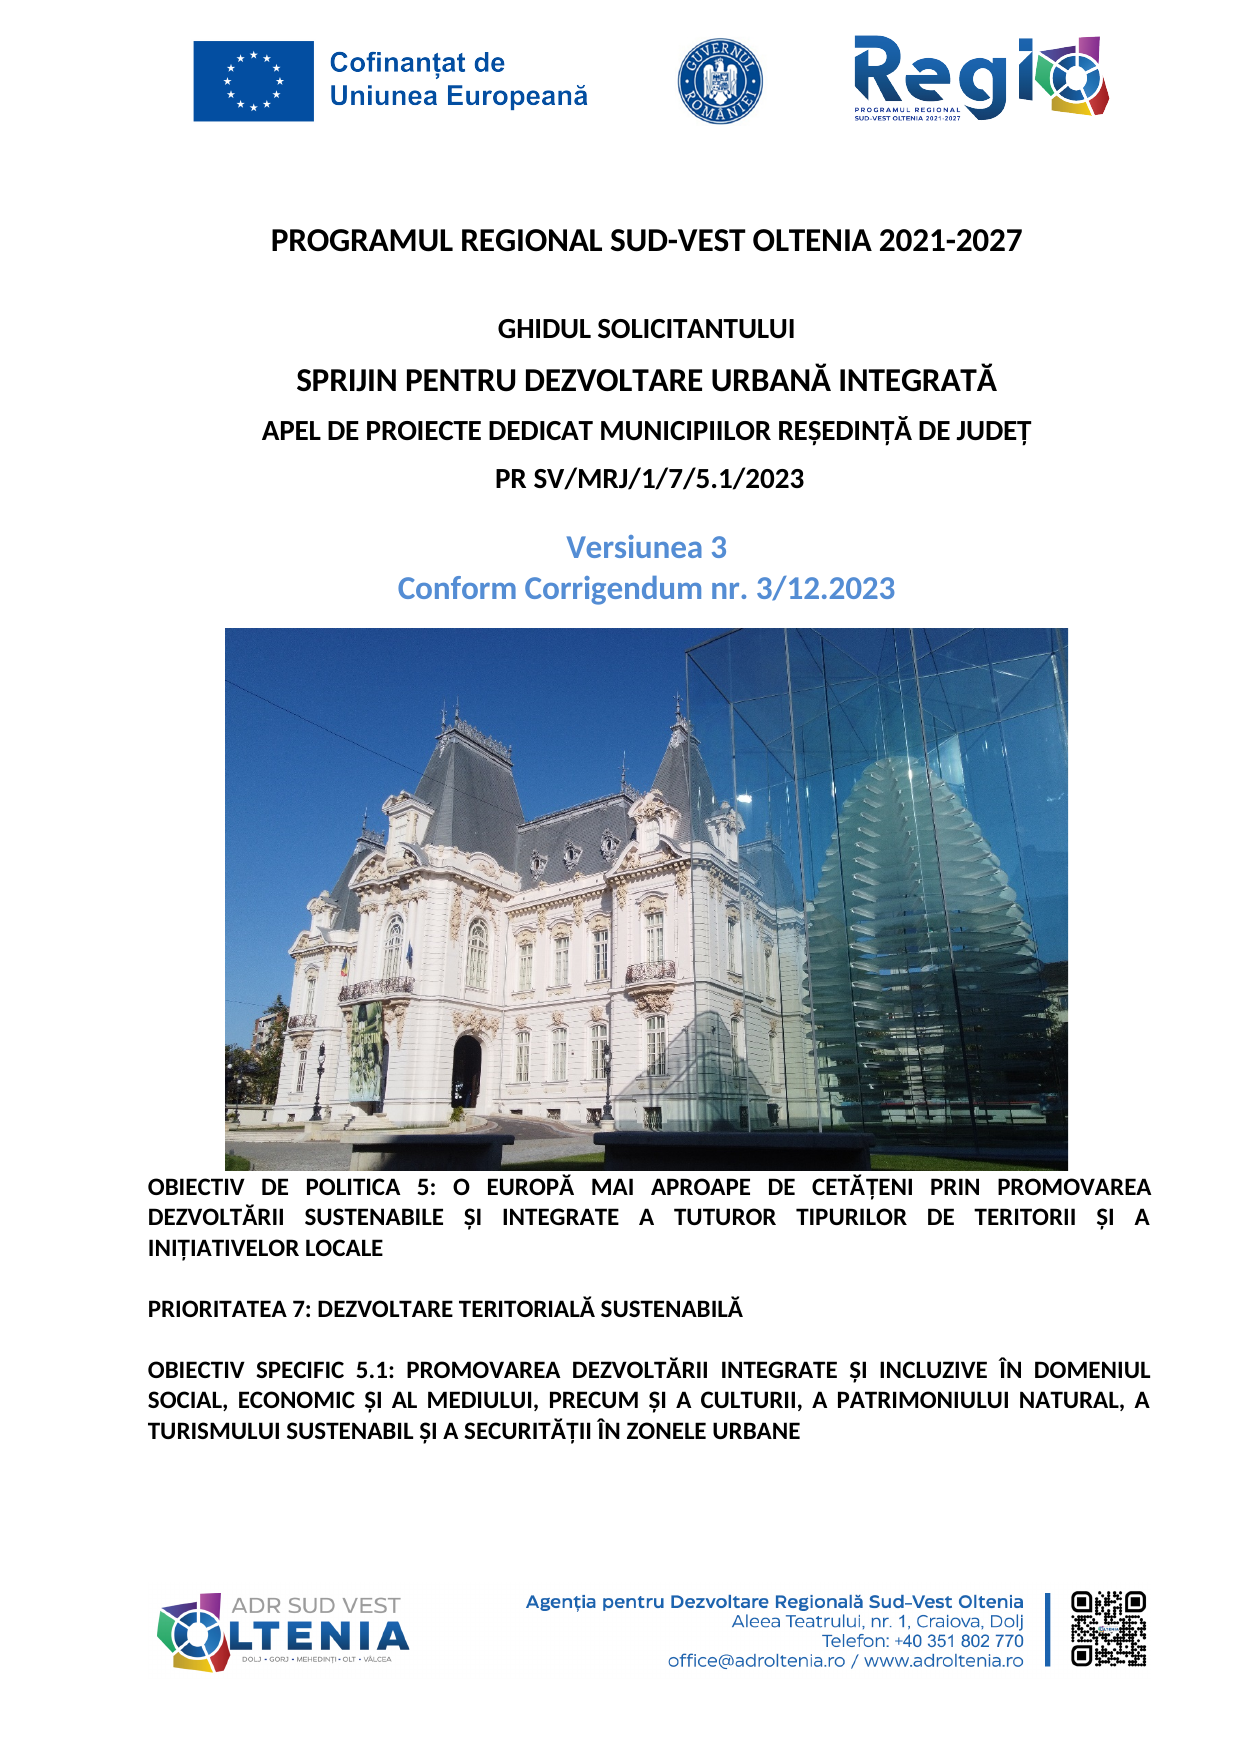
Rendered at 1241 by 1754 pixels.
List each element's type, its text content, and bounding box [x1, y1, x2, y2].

text APEL DE PROIECTE DEDICAT MUNICIPIILOR REȘEDINŢĂ DE JUDEŢ [148, 412, 1146, 447]
text PROGRAMUL REGIONAL SUD-VEST OLTENIA 2021-2027 [148, 219, 1146, 260]
picture [674, 36, 768, 126]
text Versiunea 3 [148, 526, 1146, 567]
text PR SV/MRJ/1/7/5.1/2023 [148, 460, 1152, 496]
text OBIECTIV DE POLITICA 5: O EUROPĂ MAI APROAPE DE CETĂȚENI PRIN PROMOVAREA DEZVOLTĂRII SUSTENABILE ȘI INTEGRATE A TUTUROR TIPURILOR DE TERITORII ȘI A INIȚIATIVELOR LOCALE [148, 1157, 1152, 1262]
picture [188, 36, 590, 125]
picture [147, 1582, 1151, 1679]
picture [852, 34, 1111, 124]
text GHIDUL SOLICITANTULUI [148, 310, 1146, 346]
text PRIORITATEA 7: DEZVOLTARE TERITORIALĂ SUSTENABILĂ [148, 1293, 1152, 1323]
text Conform Corrigendum nr. 3/12.2023 [148, 567, 1146, 607]
text OBIECTIV SPECIFIC 5.1: PROMOVAREA DEZVOLTĂRII INTEGRATE ȘI INCLUZIVE ÎN DOMENIUL SOCIAL, ECONOMIC ȘI AL MEDIULUI, PRECUM ȘI A CULTURII, A PATRIMONIULUI NATURAL, A TURISMULUI SUSTENABIL ȘI A SECURITĂȚII ÎN ZONELE URBANE [148, 1354, 1152, 1446]
picture [225, 628, 1069, 1171]
text SPRIJIN PENTRU DEZVOLTARE URBANĂ INTEGRATĂ [148, 358, 1146, 399]
